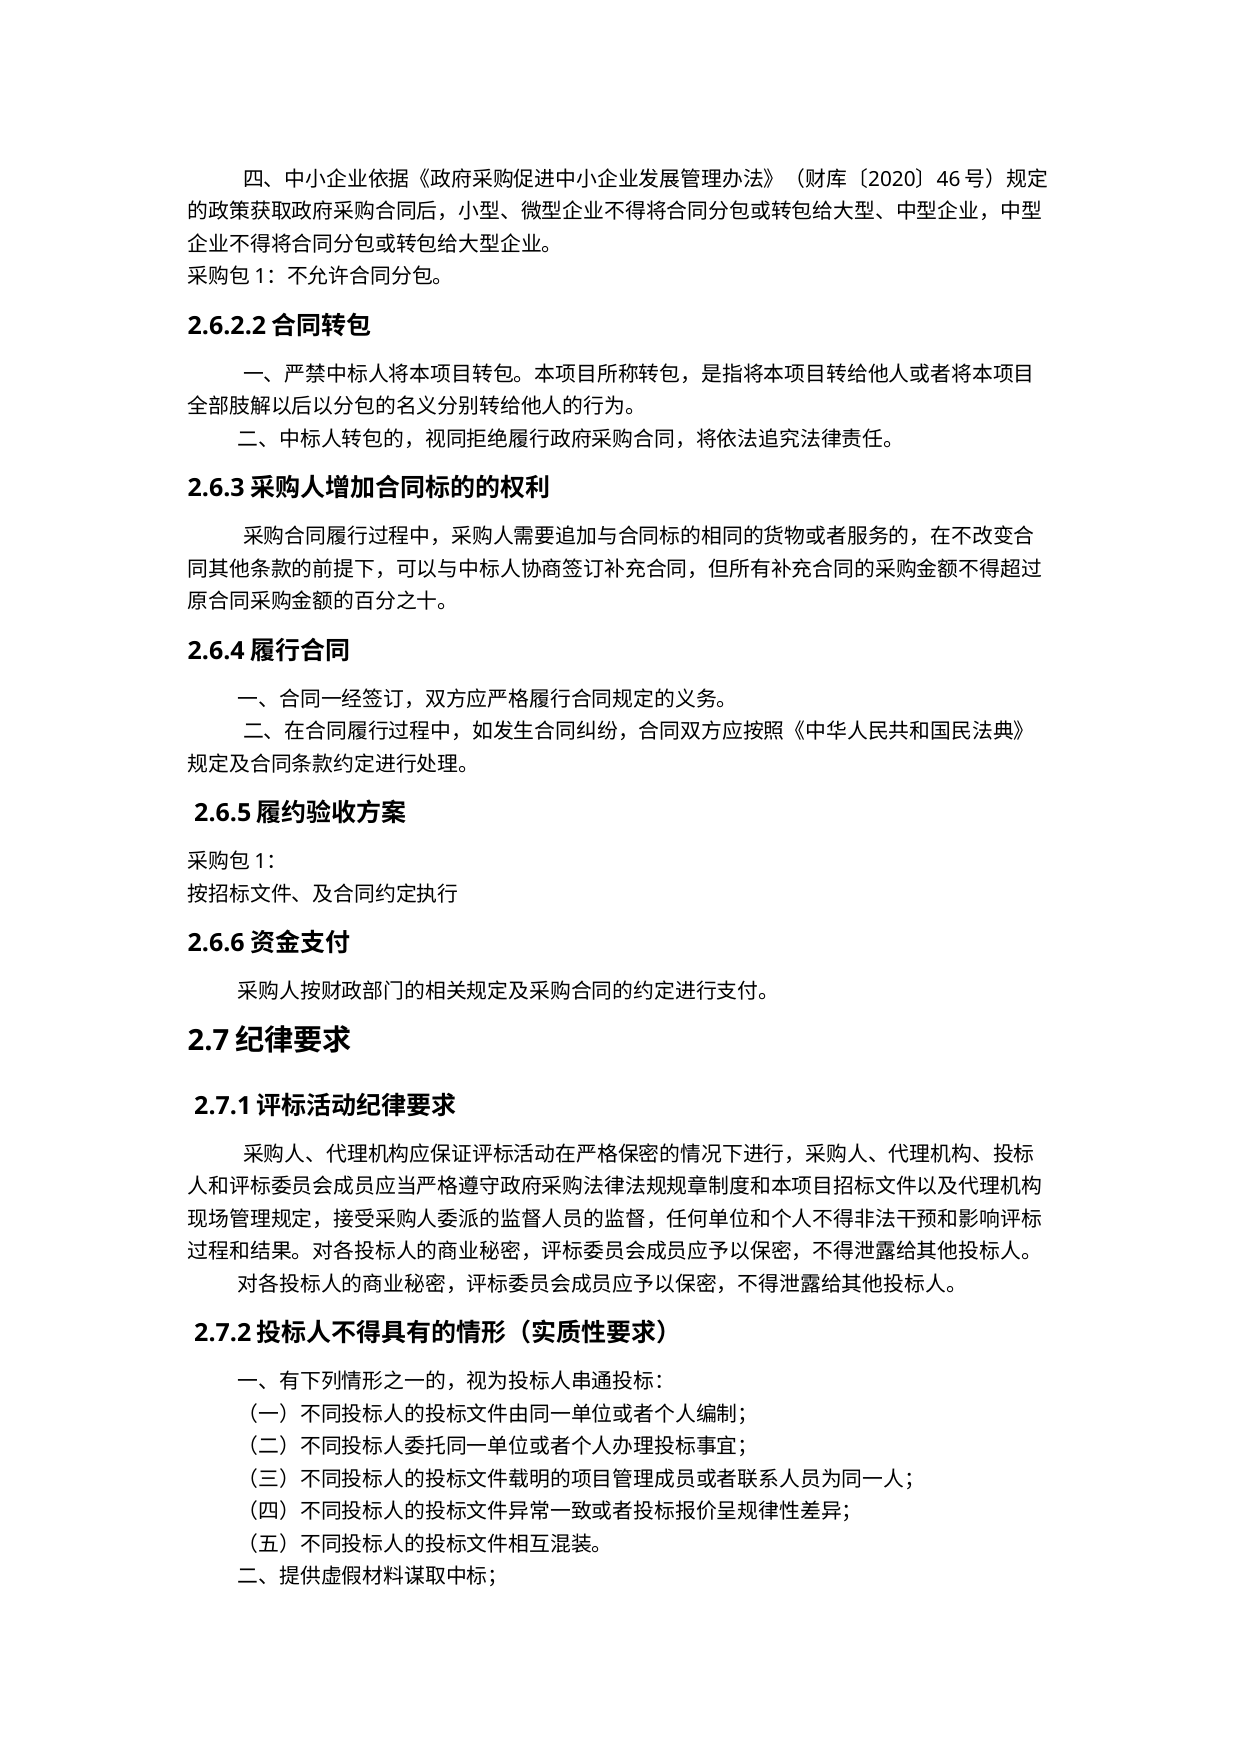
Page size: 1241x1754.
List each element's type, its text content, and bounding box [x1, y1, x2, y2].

text 二、提供虚假材料谋取中标； [187, 1559, 1053, 1592]
text 2.6.3采购人增加合同标的的权利 [187, 454, 1053, 519]
text 2.6.4履行合同 [187, 617, 1053, 682]
text （三）不同投标人的投标文件载明的项目管理成员或者联系人员为同一人； [187, 1462, 1053, 1494]
text 2.6.5履约验收方案 [187, 779, 1053, 844]
text 2.7.2投标人不得具有的情形（实质性要求） [187, 1299, 1053, 1364]
text 2.6.6资金支付 [187, 909, 1053, 974]
text 二、中标人转包的，视同拒绝履行政府采购合同，将依法追究法律责任。 [187, 422, 1053, 454]
text 2.7.1评标活动纪律要求 [187, 1072, 1053, 1137]
text 采购人按财政部门的相关规定及采购合同的约定进行支付。 [187, 974, 1053, 1007]
text （四）不同投标人的投标文件异常一致或者投标报价呈规律性差异； [187, 1494, 1053, 1527]
text 采购包1： [187, 844, 1053, 877]
text 一、合同一经签订，双方应严格履行合同规定的义务。 [187, 682, 1053, 714]
text 一、有下列情形之一的，视为投标人串通投标： [187, 1364, 1053, 1397]
text 采购包1：不允许合同分包。 [187, 259, 1053, 292]
text （五）不同投标人的投标文件相互混装。 [187, 1527, 1053, 1559]
text 一、严禁中标人将本项目转包。本项目所称转包，是指将本项目转给他人或者将本项目全部肢解以后以分包的名义分别转给他人的行为。 [187, 357, 1053, 422]
text 二、在合同履行过程中，如发生合同纠纷，合同双方应按照《中华人民共和国民法典》规定及合同条款约定进行处理。 [187, 714, 1053, 779]
text 2.7纪律要求 [187, 1007, 1053, 1072]
text 四、中小企业依据《政府采购促进中小企业发展管理办法》（财库〔2020〕46号）规定的政策获取政府采购合同后，小型、微型企业不得将合同分包或转包给大型、中型企业，中型企业不得将合同分包或转包给大型企业。 [187, 162, 1053, 259]
text 采购人、代理机构应保证评标活动在严格保密的情况下进行，采购人、代理机构、投标人和评标委员会成员应当严格遵守政府采购法律法规规章制度和本项目招标文件以及代理机构现场管理规定，接受采购人委派的监督人员的监督，任何单位和个人不得非法干预和影响评标过程和结果。对各投标人的商业秘密，评标委员会成员应予以保密，不得泄露给其他投标人。 [187, 1137, 1053, 1267]
text 对各投标人的商业秘密，评标委员会成员应予以保密，不得泄露给其他投标人。 [187, 1267, 1053, 1299]
text 2.6.2.2合同转包 [187, 292, 1053, 357]
text 按招标文件、及合同约定执行 [187, 877, 1053, 909]
text （二）不同投标人委托同一单位或者个人办理投标事宜； [187, 1429, 1053, 1462]
text 采购合同履行过程中，采购人需要追加与合同标的相同的货物或者服务的，在不改变合同其他条款的前提下，可以与中标人协商签订补充合同，但所有补充合同的采购金额不得超过原合同采购金额的百分之十。 [187, 519, 1053, 617]
text （一）不同投标人的投标文件由同一单位或者个人编制； [187, 1397, 1053, 1429]
